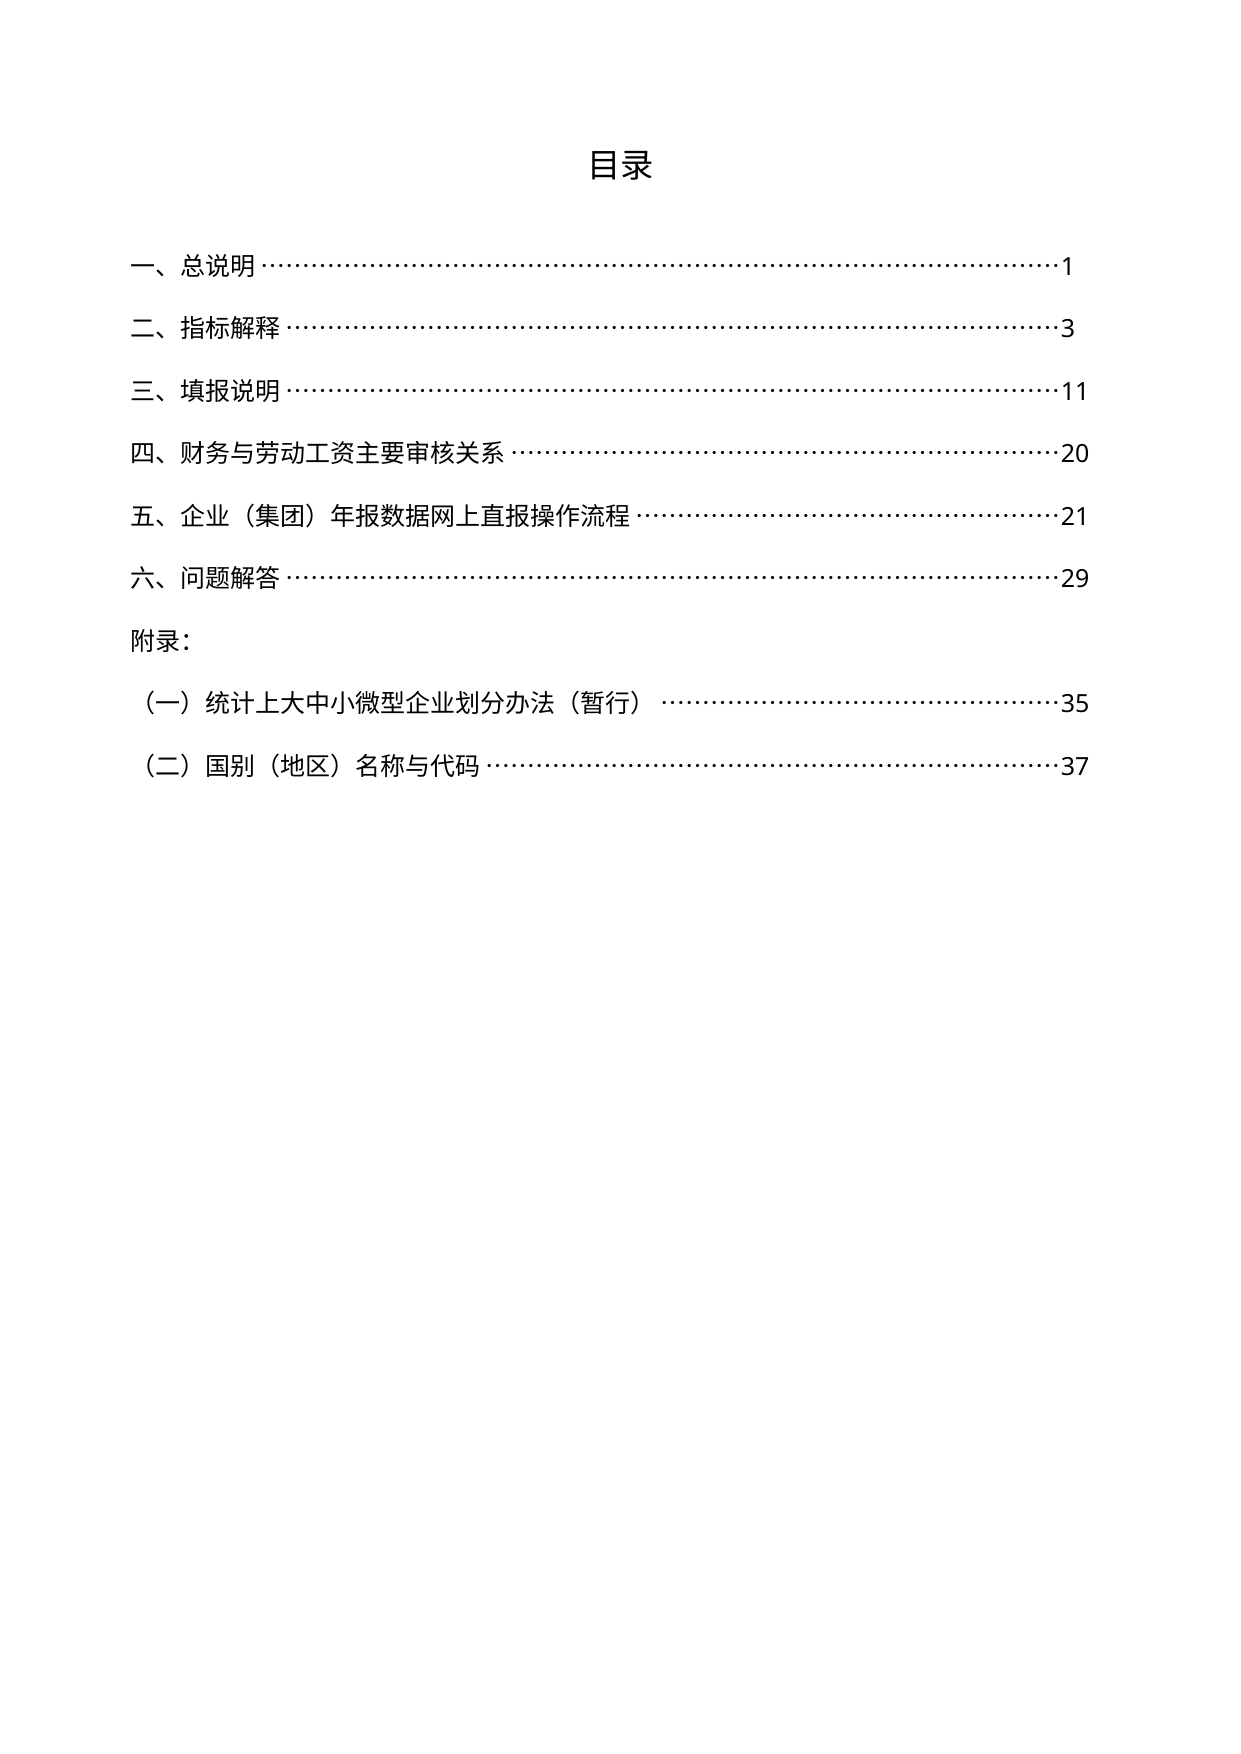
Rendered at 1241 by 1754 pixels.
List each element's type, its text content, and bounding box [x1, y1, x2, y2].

text （一）统计上大中小微型企业划分办法（暂行） …………………………………………35 [130, 663, 1119, 725]
text 六、问题解答 ………………………………………………………………………………… 29 [130, 538, 1119, 600]
text 五、企业（集团）年报数据网上直报操作流程 …………………………………………… 21 [130, 475, 1119, 538]
text 一、总说明 …………………………………………………………………………………… 1 [130, 225, 1119, 288]
text 三、填报说明 ………………………………………………………………………………… 11 [130, 350, 1119, 413]
text 四、财务与劳动工资主要审核关系 …………………………………………………………20 [130, 413, 1119, 475]
text 二、指标解释 ………………………………………………………………………………… 3 [130, 288, 1119, 350]
text （二）国别（地区）名称与代码 …………………………………………………………… 37 [130, 725, 1119, 788]
text 附录： [130, 600, 1119, 663]
text 目录 [130, 139, 1110, 187]
